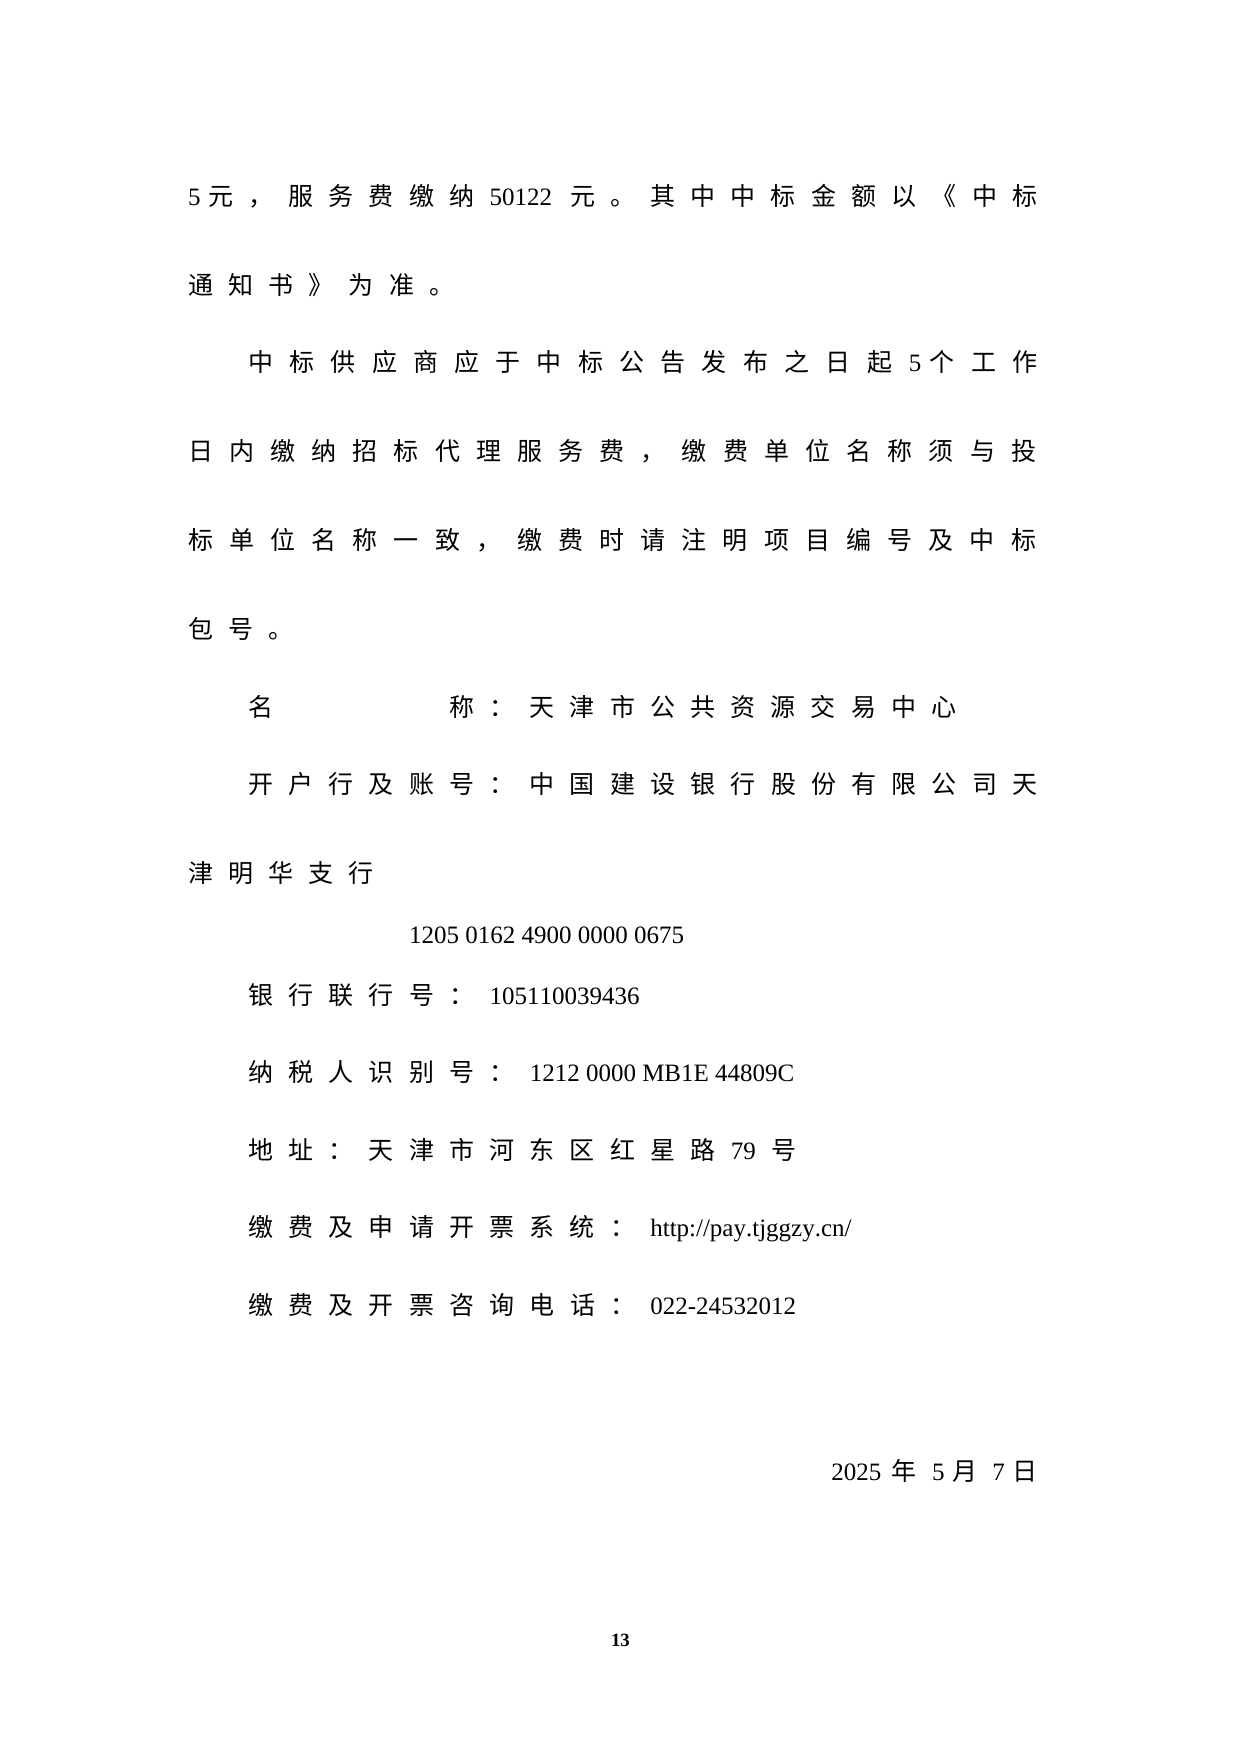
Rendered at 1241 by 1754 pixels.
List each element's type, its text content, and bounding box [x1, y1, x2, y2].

text 地址：天津市河东区红星路79号 [188, 1119, 1052, 1178]
text 名 称：天津市公共资源交易中心 [188, 676, 1052, 735]
text 中标供应商应于中标公告发布之日起5个工作日内缴纳招标代理服务费，缴费单位名称须与投标单位名称一致，缴费时请注明项目编号及中标包号。 [188, 331, 1052, 658]
text 纳税人识别号：1212 0000 MB1E 44809C [188, 1041, 1052, 1101]
text 开户行及账号：中国建设银行股份有限公司天津明华支行 [188, 753, 1052, 902]
text 2025年5月7日 [188, 1439, 1052, 1499]
text 缴费及申请开票系统：http://pay.tjggzy.cn/ [188, 1196, 1052, 1256]
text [188, 164, 1052, 313]
text 缴费及开票咨询电话：022-24532012 [188, 1274, 1052, 1333]
text 银行联行号：105110039436 [188, 964, 1052, 1023]
text 1205 0162 4900 0000 0675 [188, 920, 1052, 949]
